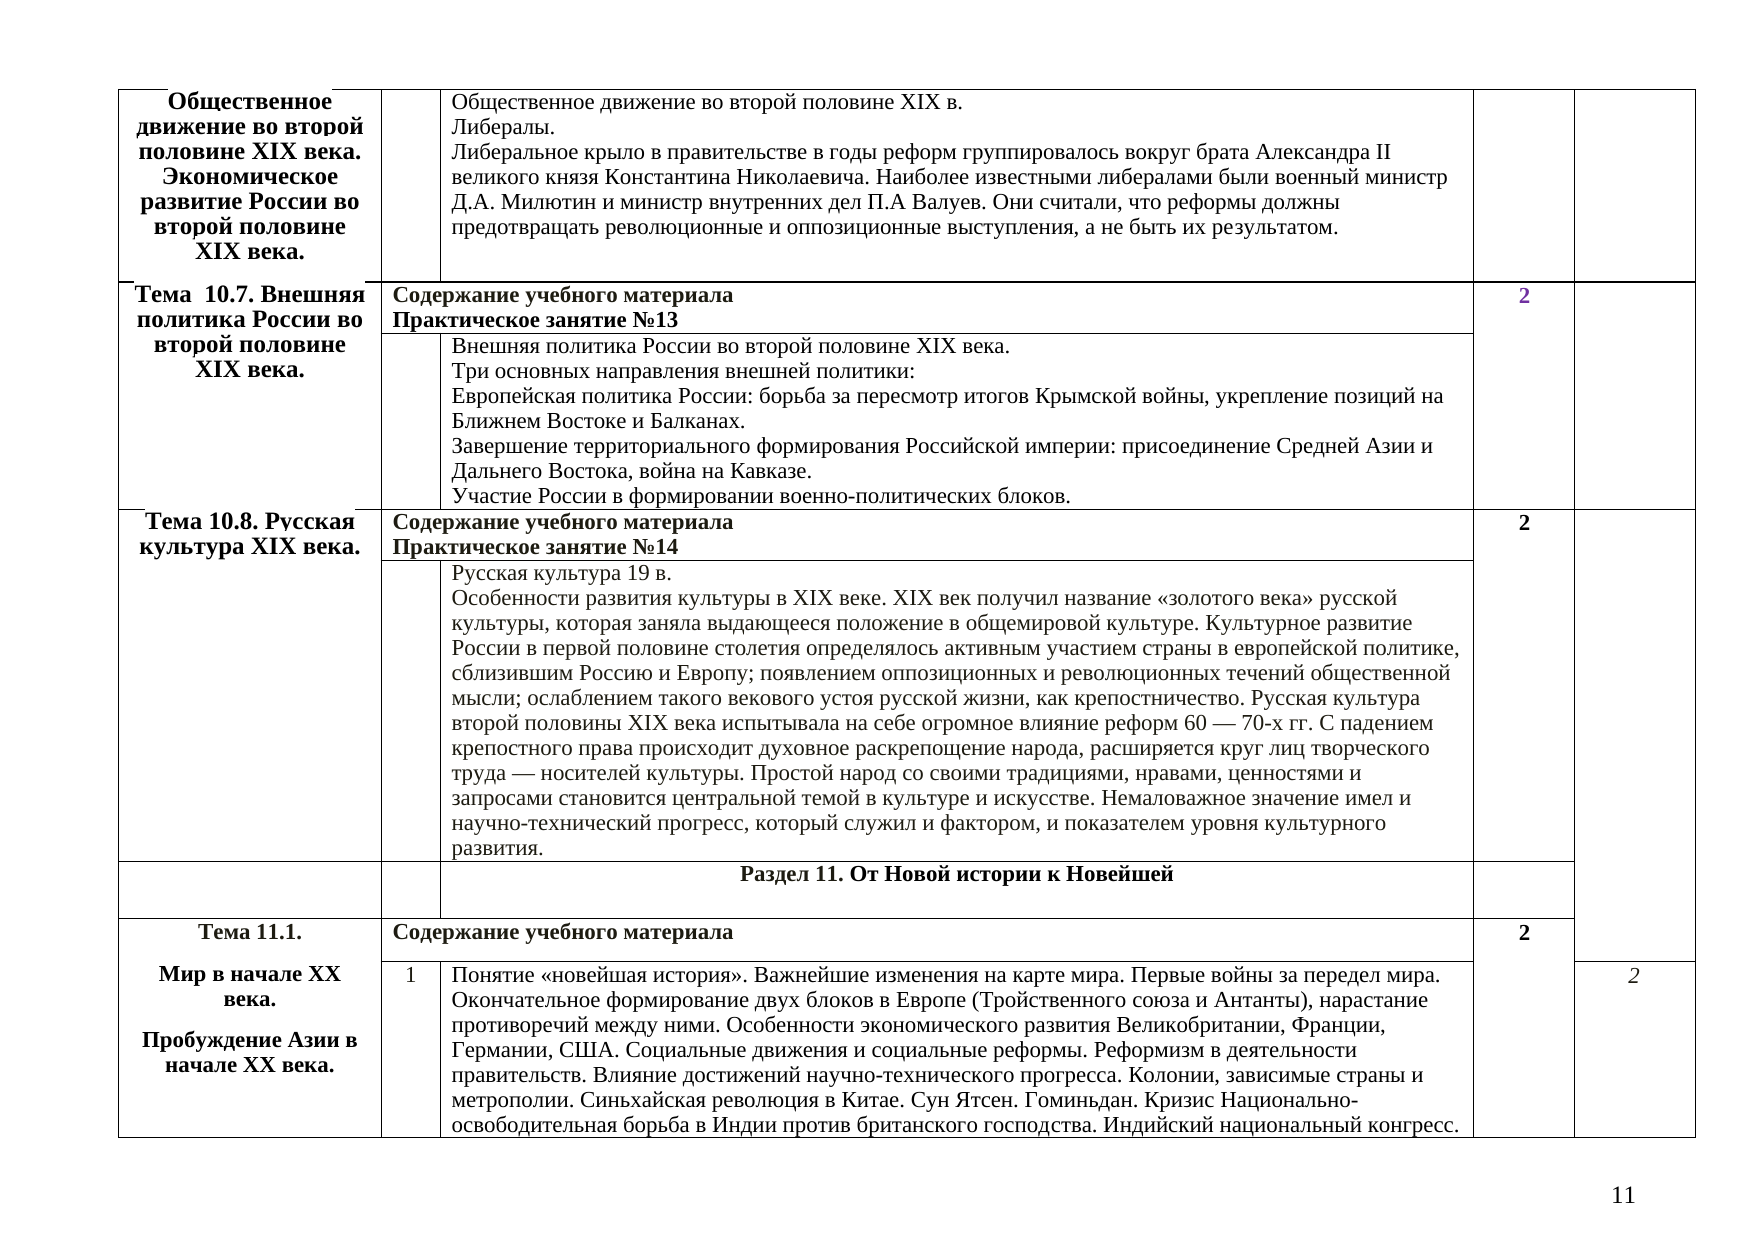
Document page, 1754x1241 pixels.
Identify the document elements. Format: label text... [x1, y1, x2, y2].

table_cell [1575, 283, 1695, 508]
table_cell 2 [1474, 510, 1574, 861]
table_cell 2 [1575, 962, 1695, 1137]
table_cell [382, 862, 440, 918]
table_cell [382, 334, 440, 508]
table_cell Содержание учебного материала Практическое занятие №13 [382, 283, 1473, 332]
table_cell [119, 862, 381, 918]
table_cell [1575, 90, 1695, 281]
table_cell Внешняя политика России во второй половине XIX века. Три основных направления внешней политики: Европейская политика России: борьба за пересмотр итогов Крымской войны, укрепление позиций на Ближнем Востоке и Балканах. Завершение территориального формирования Российской империи: присоединение Средней Азии и Дальнего Востока, война на Кавказе. Участие России в формировании военно-политических блоков. [441, 334, 1473, 508]
table_cell 1 [382, 962, 440, 1137]
table_cell 2 [1474, 919, 1574, 1137]
table_cell Содержание учебного материала Практическое занятие №14 [382, 510, 1473, 559]
table_cell 2 [1474, 283, 1574, 508]
table_cell [382, 90, 440, 281]
table_cell Тема 10.8. Русская культура XIX века. [119, 510, 381, 861]
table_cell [119, 90, 381, 281]
table_cell Содержание учебного материала [382, 919, 1473, 961]
table_cell Тема 11.1. Мир в начале ХХ века. Пробуждение Азии в начале ХХ века. [119, 919, 381, 1137]
table_cell 2 [1474, 90, 1574, 281]
table_cell Общественное движение во второй половине XIX в. Либералы. Либеральное крыло в правительстве в годы реформ группировалось вокруг брата Александра II великого князя Кон­стантина Николаевича. Наиболее известными либералами были военный министр Д.А. Милютин и министр внутренних дел П.А Валуев. Они считали, что реформы должны предотвращать революционные и оппозиционные выступления, а не быть их ре­зультатом. [441, 90, 1473, 281]
table_cell [382, 561, 440, 861]
table_cell Русская культура 19 в. Особенности развития культуры в XIX веке. XIX век получил название «золотого века» русской культуры, которая заняла выдающееся положение в общемировой культуре. Культурное развитие России в первой половине столетия определялось активным участием страны в европейской политике, сблизившим Россию и Европу; появлением оппозиционных и революционных течений общественной мысли; ослаблением такого векового устоя русской жизни, как крепостничество. Русская культура второй половины XIX века испытывала на себе огромное влияние реформ 60 — 70-х гг. С падением крепостного права происходит духовное раскрепощение народа, расширяется круг лиц творческого труда — носителей культуры. Простой народ со своими традициями, нравами, ценностями и запросами становится центральной темой в культуре и искусстве. Немаловажное значение имел и научно-технический прогресс, который служил и фактором, и показателем уровня культурного развития. [441, 561, 1473, 861]
table_cell [1575, 510, 1695, 961]
table_cell Тема 10.7. Внешняя политика России во второй половине XIX века. [119, 283, 381, 508]
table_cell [441, 962, 1473, 1137]
table_cell [1474, 862, 1574, 918]
table_cell Раздел 11. От Новой истории к Новейшей [441, 862, 1473, 918]
